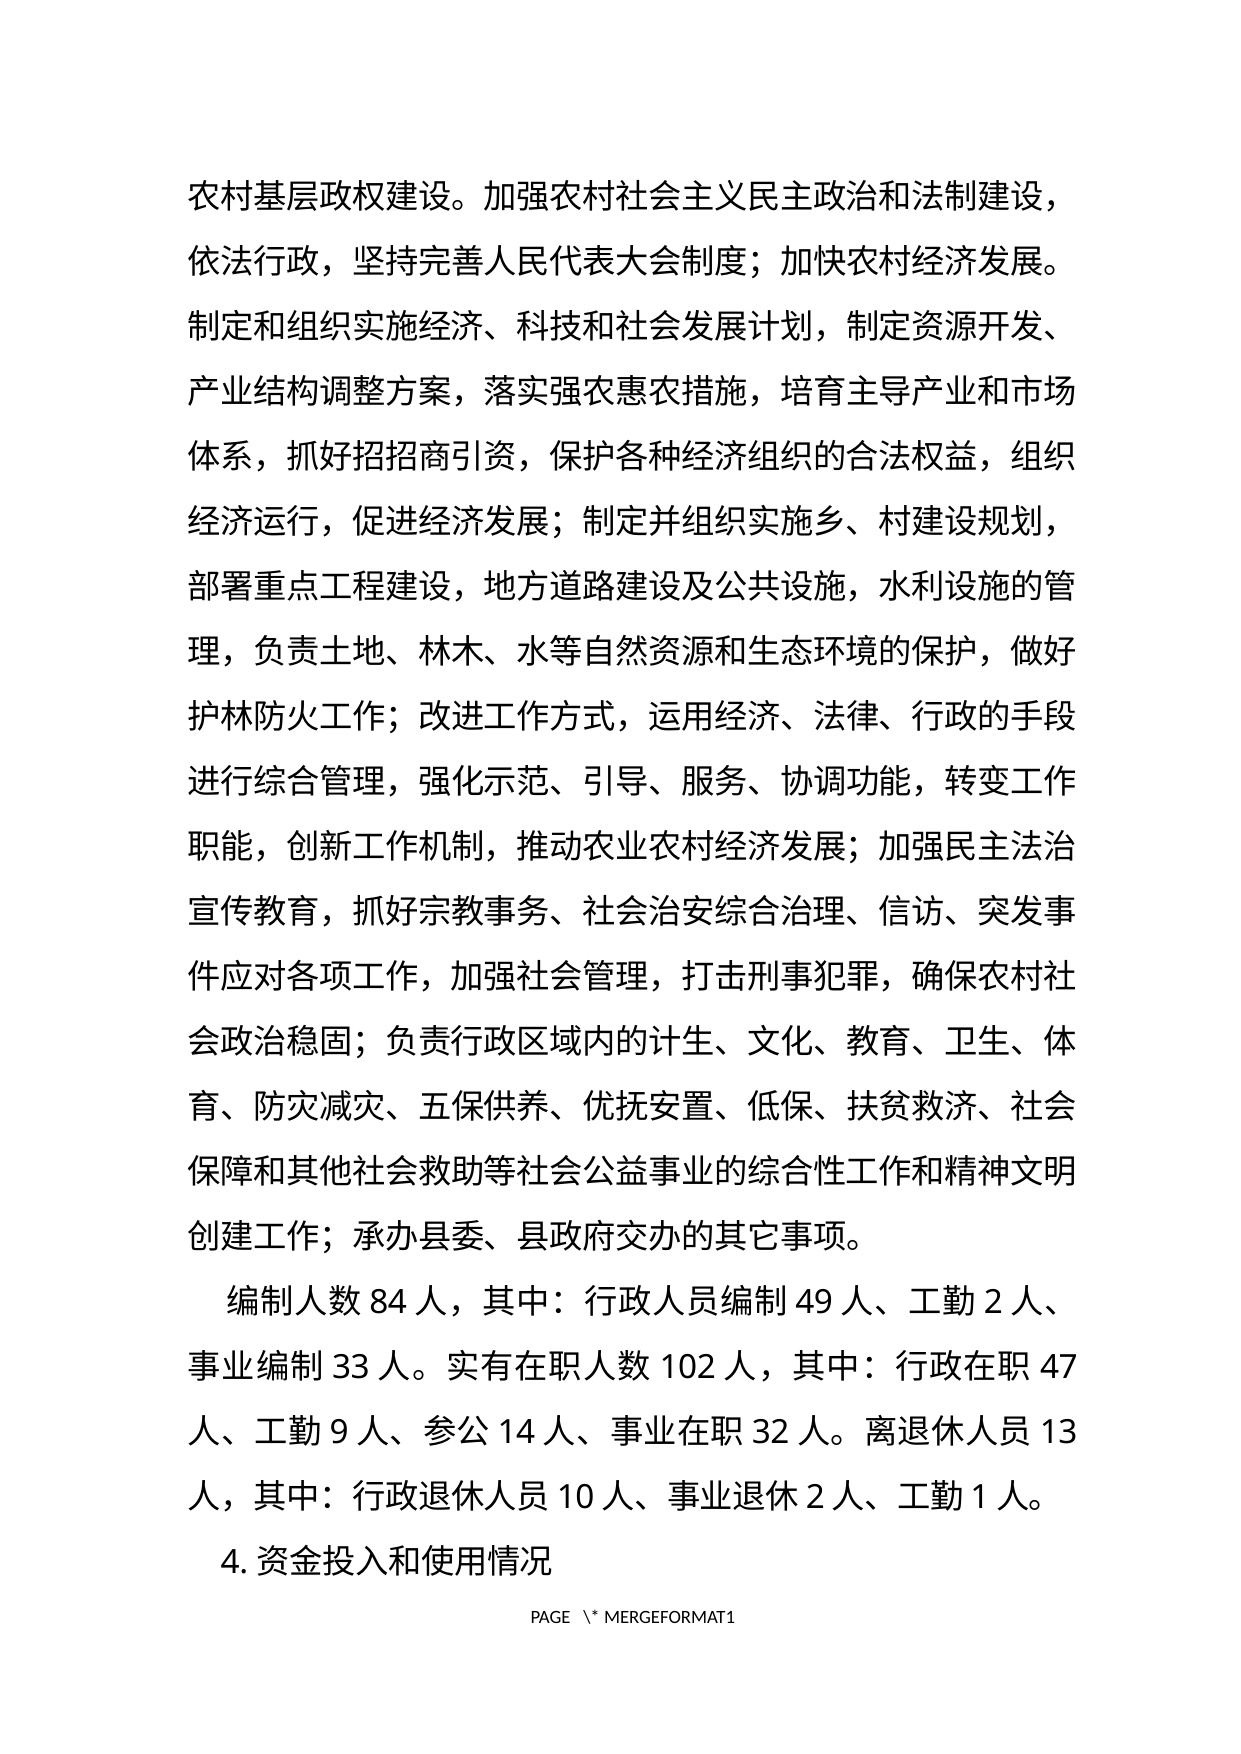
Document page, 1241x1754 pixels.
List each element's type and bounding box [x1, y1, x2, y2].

text [187, 162, 1078, 1592]
